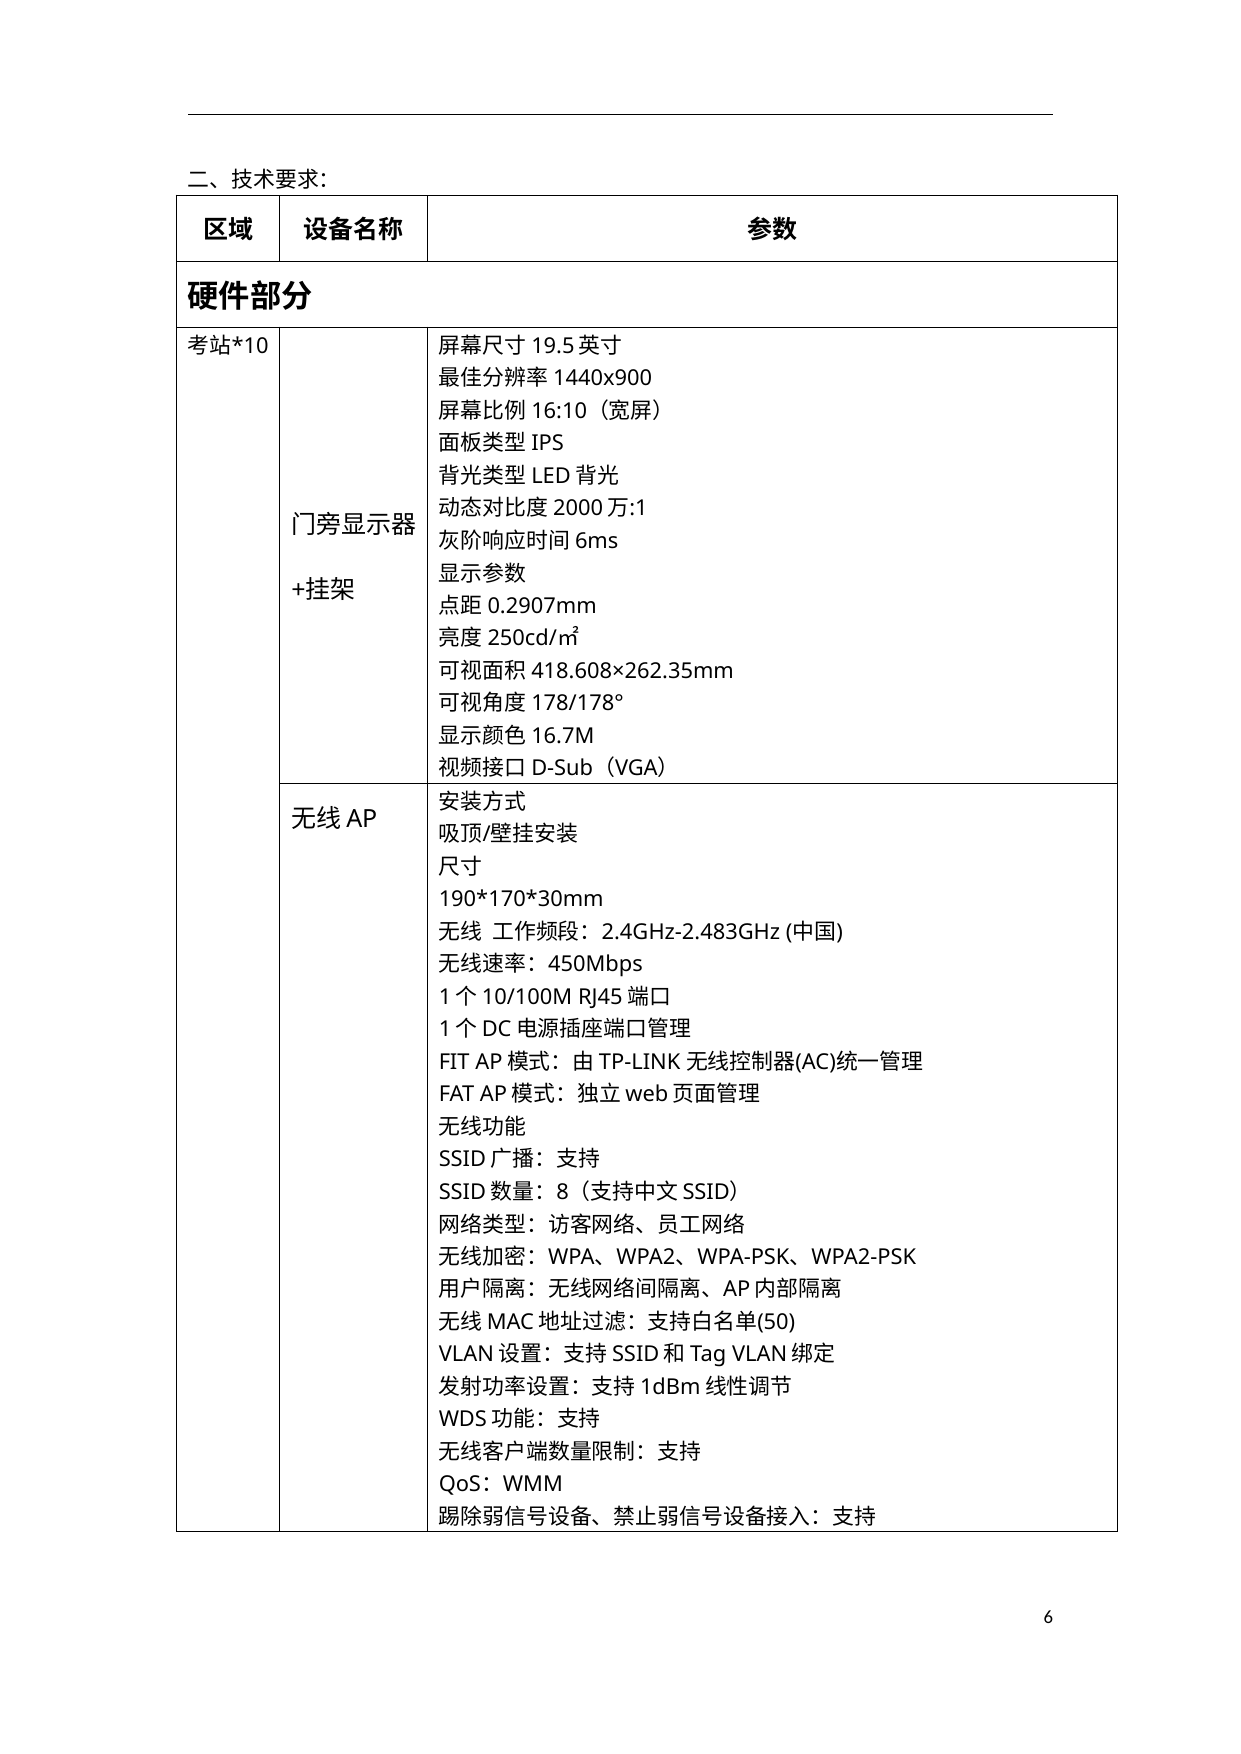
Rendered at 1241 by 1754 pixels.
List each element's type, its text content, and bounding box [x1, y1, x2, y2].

table_cell 无线AP [280, 784, 427, 1531]
table_cell 屏幕尺寸 19.5英寸 最佳分辨率 1440x900 屏幕比例 16:10（宽屏） 面板类型 IPS 背光类型 LED背光 动态对比度 2000万:1 灰阶响应时间 6ms 显示参数 点距 0.2907mm 亮度 250cd/㎡ 可视面积 418.608×262.35mm 可视角度 178/178° 显示颜色 16.7M 视频接口 D-Sub（VGA） [428, 328, 1117, 783]
table_cell 门旁显示器+挂架 [280, 328, 427, 783]
table_cell 考站*10 [177, 328, 279, 1531]
table_cell 安装方式 吸顶/壁挂安装 尺寸 190*170*30mm 无线 工作频段：2.4GHz-2.483GHz (中国) 无线速率：450Mbps 1个10/100M RJ45端口 1个DC电源插座端口管理 FIT AP模式：由TP-LINK 无线控制器(AC)统一管理 FAT AP模式：独立web页面管理 无线功能 SSID广播：支持 SSID数量：8（支持中文SSID） 网络类型：访客网络、员工网络 无线加密：WPA、WPA2、WPA-PSK、WPA2-PSK 用户隔离：无线网络间隔离、AP内部隔离 无线MAC地址过滤：支持白名单(50) VLAN设置：支持SSID和Tag VLAN绑定 发射功率设置：支持1dBm线性调节 WDS功能：支持 无线客户端数量限制：支持 QoS：WMM 踢除弱信号设备、禁止弱信号设备接入：支持 [428, 784, 1117, 1531]
table_header 参数 [428, 196, 1117, 261]
table_header 区域 [177, 196, 279, 261]
text 二、技术要求： [187, 162, 1053, 194]
table_header 设备名称 [280, 196, 427, 261]
table_cell 硬件部分 [177, 262, 1117, 327]
